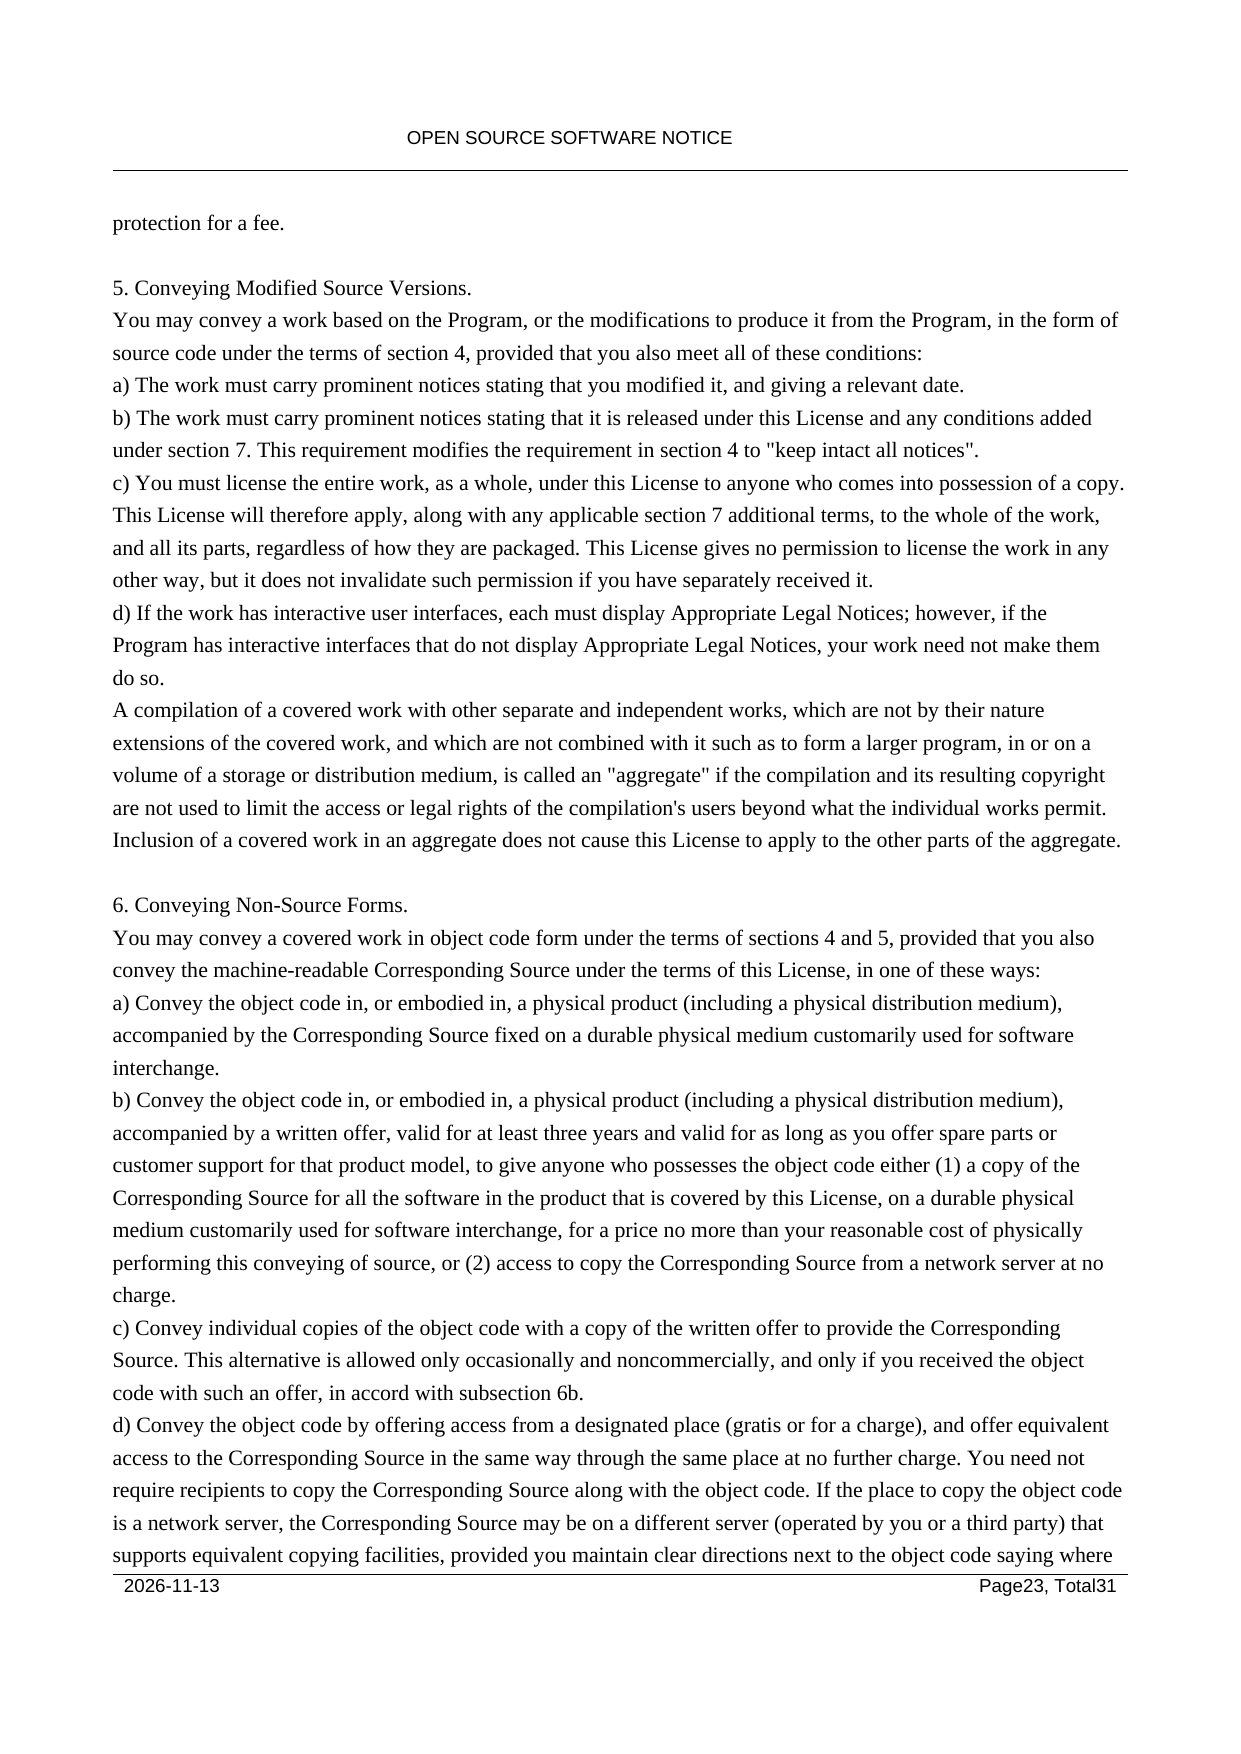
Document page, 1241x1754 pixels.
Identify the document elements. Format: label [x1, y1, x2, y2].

text [112, 206, 1128, 1571]
